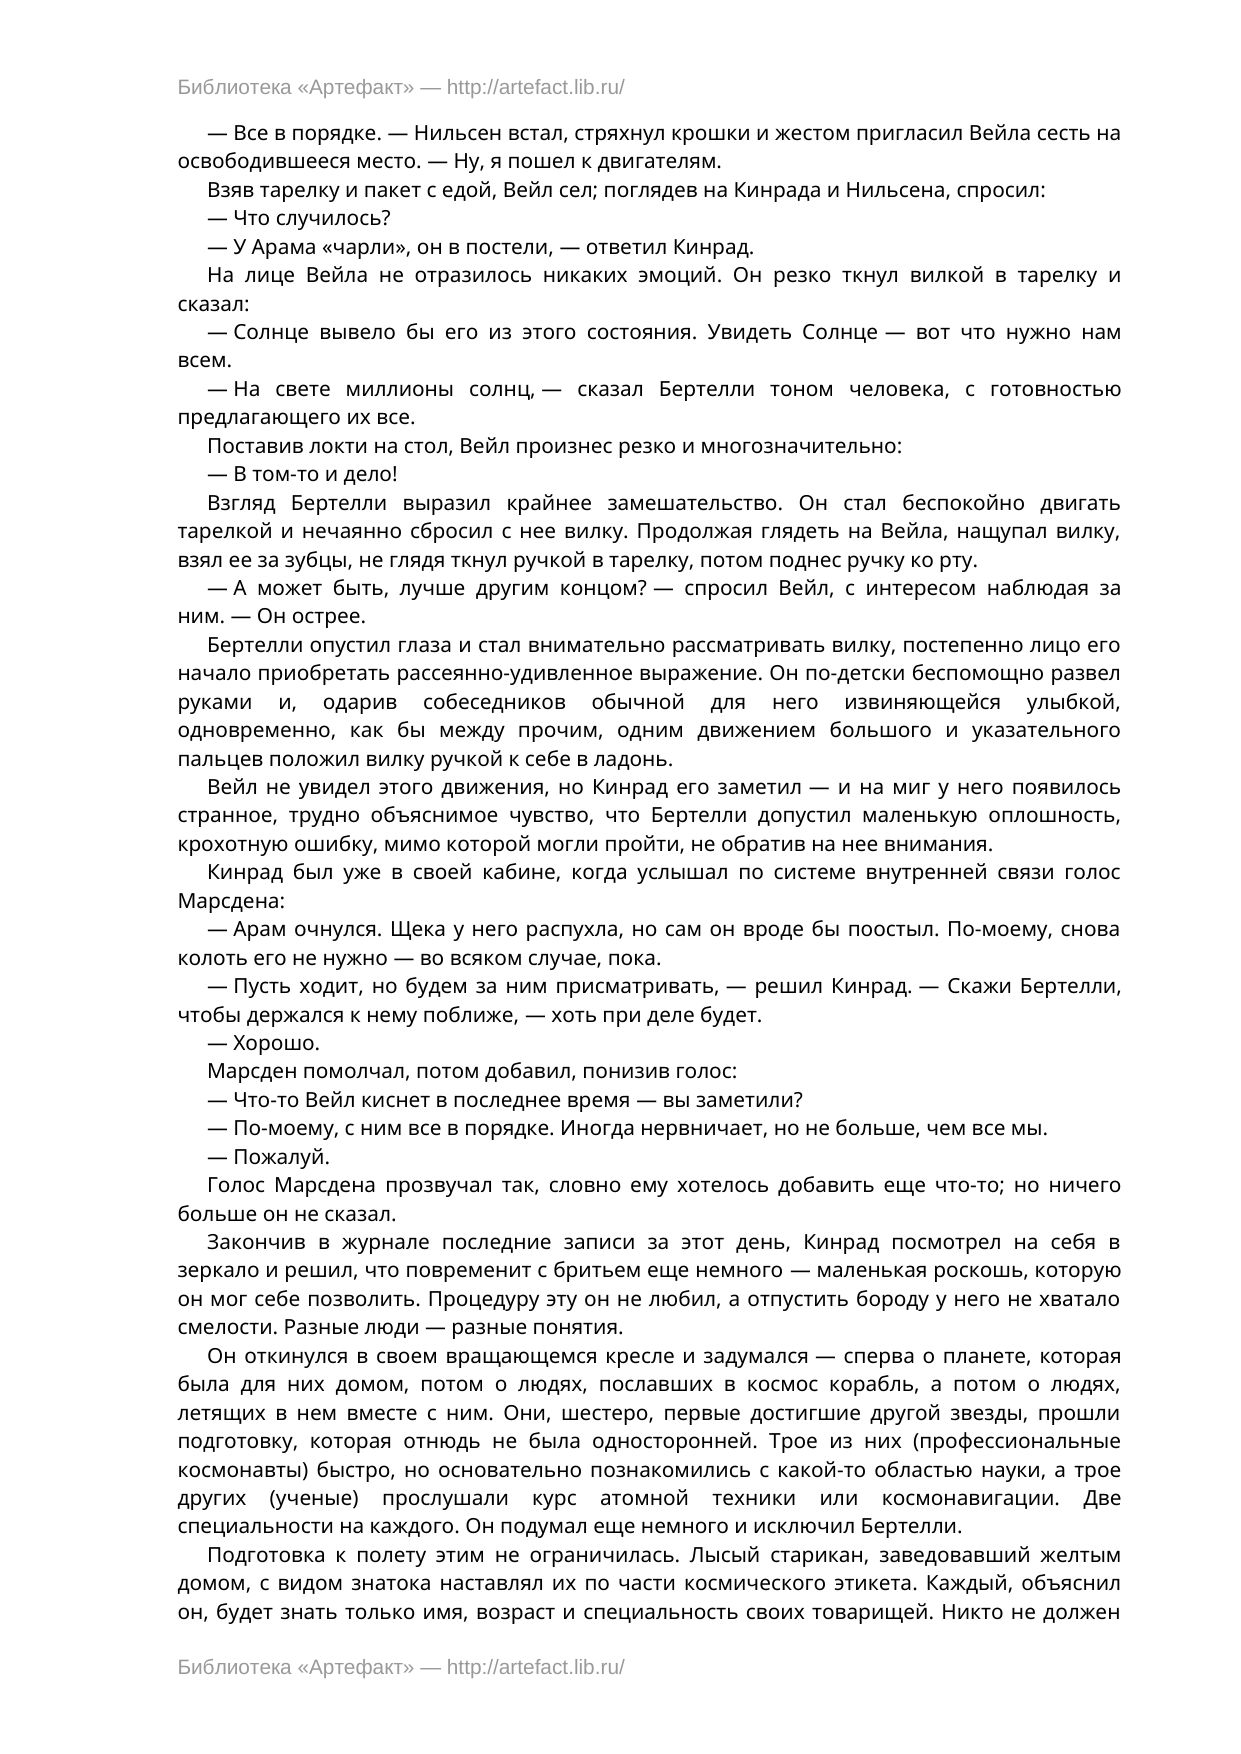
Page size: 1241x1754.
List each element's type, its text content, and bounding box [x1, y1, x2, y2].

text Он откинулся в своем вращающемся кресле и задумался — сперва о планете, которая была для них домом, потом о людях, пославших в космос корабль, а потом о людях, летящих в нем вместе с ним. Они, шестеро, первые достигшие другой звезды, прошли подготовку, которая отнюдь не была односторонней. Трое из них (профессиональные космонавты) быстро, но основательно познакомились с какой-то областью науки, а трое других (ученые) прослушали курс атомной техники или космонавигации. Две специальности на каждого. Он подумал еще немного и исключил Бертелли. [177, 1341, 1122, 1540]
text — Пусть ходит, но будем за ним присматривать, — решил Кинрад. — Скажи Бертелли, чтобы держался к нему поближе, — хоть при деле будет. [177, 971, 1122, 1028]
text — Что-то Вейл киснет в последнее время — вы заметили? [177, 1085, 1122, 1113]
text — А может быть, лучше другим концом? — спросил Вейл, с интересом наблюдая за ним. — Он острее. [177, 573, 1122, 630]
text На лице Вейла не отразилось никаких эмоций. Он резко ткнул вилкой в тарелку и сказал: [177, 260, 1122, 317]
text — Солнце вывело бы его из этого состояния. Увидеть Солнце — вот что нужно нам всем. [177, 317, 1122, 374]
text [177, 1540, 1122, 1625]
text Взяв тарелку и пакет с едой, Вейл сел; поглядев на Кинрада и Нильсена, спросил: [177, 175, 1122, 203]
text Закончив в журнале последние записи за этот день, Кинрад посмотрел на себя в зеркало и решил, что повременит с бритьем еще немного — маленькая роскошь, которую он мог себе позволить. Процедуру эту он не любил, а отпустить бороду у него не хватало смелости. Разные люди — разные понятия. [177, 1227, 1122, 1341]
text — Арам очнулся. Щека у него распухла, но сам он вроде бы поостыл. По-моему, снова колоть его не нужно — во всяком случае, пока. [177, 914, 1122, 971]
text — На свете миллионы солнц, — сказал Бертелли тоном человека, с готовностью предлагающего их все. [177, 374, 1122, 431]
text — Что случилось? [177, 203, 1122, 232]
text Поставив локти на стол, Вейл произнес резко и многозначительно: [177, 431, 1122, 459]
text Кинрад был уже в своей кабине, когда услышал по системе внутренней связи голос Марсдена: [177, 857, 1122, 914]
text — У Арама «чарли», он в постели, — ответил Кинрад. [177, 232, 1122, 260]
text Голос Марсдена прозвучал так, словно ему хотелось добавить еще что-то; но ничего больше он не сказал. [177, 1170, 1122, 1227]
text Вейл не увидел этого движения, но Кинрад его заметил — и на миг у него появилось странное, трудно объяснимое чувство, что Бертелли допустил маленькую оплошность, крохотную ошибку, мимо которой могли пройти, не обратив на нее внимания. [177, 772, 1122, 857]
text — Хорошо. [177, 1028, 1122, 1057]
text — Все в порядке. — Нильсен встал, стряхнул крошки и жестом пригласил Вейла сесть на освободившееся место. — Ну, я пошел к двигателям. [177, 118, 1122, 175]
text Марсден помолчал, потом добавил, понизив голос: [177, 1057, 1122, 1085]
text — В том-то и дело! [177, 459, 1122, 488]
text Взгляд Бертелли выразил крайнее замешательство. Он стал беспокойно двигать тарелкой и нечаянно сбросил с нее вилку. Продолжая глядеть на Вейла, нащупал вилку, взял ее за зубцы, не глядя ткнул ручкой в тарелку, потом поднес ручку ко рту. [177, 488, 1122, 573]
text Бертелли опустил глаза и стал внимательно рассматривать вилку, постепенно лицо его начало приобретать рассеянно-удивленное выражение. Он по-детски беспомощно развел руками и, одарив собеседников обычной для него извиняющейся улыбкой, одновременно, как бы между прочим, одним движением большого и указательного пальцев положил вилку ручкой к себе в ладонь. [177, 630, 1122, 772]
text — Пожалуй. [177, 1142, 1122, 1170]
text — По-моему, с ним все в порядке. Иногда нервничает, но не больше, чем все мы. [177, 1113, 1122, 1142]
